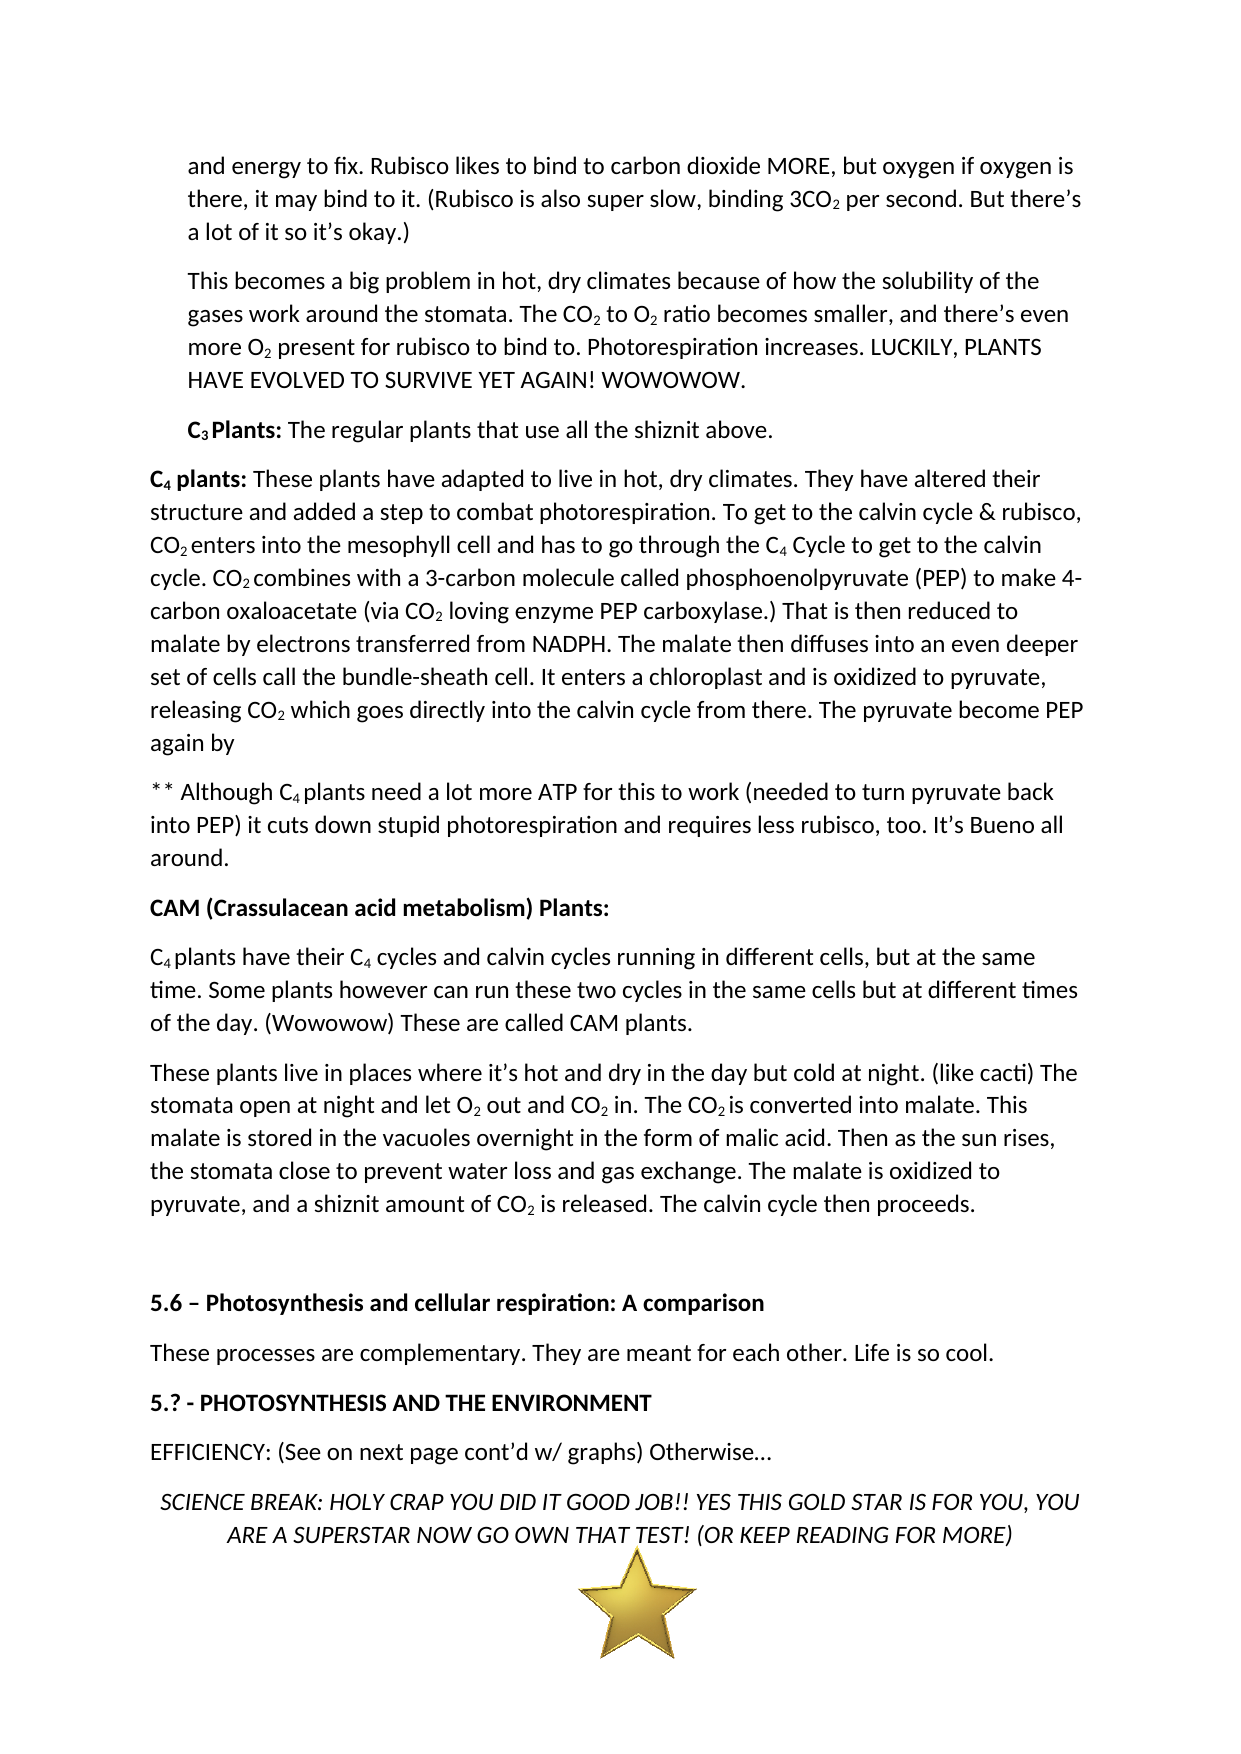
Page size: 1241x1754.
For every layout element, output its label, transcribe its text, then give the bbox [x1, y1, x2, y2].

text These processes are complementary. They are meant for each other. Life is so cool. [150, 1337, 1090, 1368]
text SCIENCE BREAK: HOLY CRAP YOU DID IT GOOD JOB!! YES THIS GOLD STAR IS FOR YOU, YOU ARE A SUPERSTAR NOW GO OWN THAT TEST! (OR KEEP READING FOR MORE) [150, 1486, 1090, 1549]
text C3 Plants: The regular plants that use all the shiznit above. [187, 414, 1090, 444]
text CAM (Crassulacean acid metabolism) Plants: [150, 892, 1090, 922]
text This becomes a big problem in hot, dry climates because of how the solubility of the gases work around the stomata. The CO2 to O2 ratio becomes smaller, and there’s even more O2 present for rubisco to bind to. Photorespiration increases. LUCKILY, PLANTS HAVE EVOLVED TO SURVIVE YET AGAIN! WOWOWOW. [187, 265, 1090, 395]
text C4 plants have their C4 cycles and calvin cycles running in different cells, but at the same time. Some plants however can run these two cycles in the same cells but at different times of the day. (Wowowow) These are called CAM plants. [150, 941, 1090, 1038]
text C4 plants: These plants have adapted to live in hot, dry climates. They have altered their structure and added a step to combat photorespiration. To get to the calvin cycle & rubisco, CO2 enters into the mesophyll cell and has to go through the C4 Cycle to get to the calvin cycle. CO2 combines with a 3-carbon molecule called phosphoenolpyruvate (PEP) to make 4-carbon oxaloacetate (via CO2 loving enzyme PEP carboxylase.) That is then reduced to malate by electrons transferred from NADPH. The malate then diffuses into an even deeper set of cells call the bundle-sheath cell. It enters a chloroplast and is oxidized to pyruvate, releasing CO2 which goes directly into the calvin cycle from there. The pyruvate become PEP again by [150, 463, 1090, 757]
text 5.? - PHOTOSYNTHESIS AND THE ENVIRONMENT [150, 1387, 1090, 1417]
picture [576, 1549, 700, 1666]
text ** Although C4 plants need a lot more ATP for this to work (needed to turn pyruvate back into PEP) it cuts down stupid photorespiration and requires less rubisco, too. It’s Bueno all around. [150, 776, 1090, 873]
text 5.6 – Photosynthesis and cellular respiration: A comparison [150, 1287, 1090, 1318]
text These plants live in places where it’s hot and dry in the day but cold at night. (like cacti) The stomata open at night and let O2 out and CO2 in. The CO2 is converted into malate. This malate is stored in the vacuoles overnight in the form of malic acid. Then as the sun rises, the stomata close to prevent water loss and gas exchange. The malate is oxidized to pyruvate, and a shiznit amount of CO2 is released. The calvin cycle then proceeds. [150, 1057, 1090, 1219]
text EFFICIENCY: (See on next page cont’d w/ graphs) Otherwise… [150, 1436, 1090, 1467]
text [187, 150, 1090, 246]
